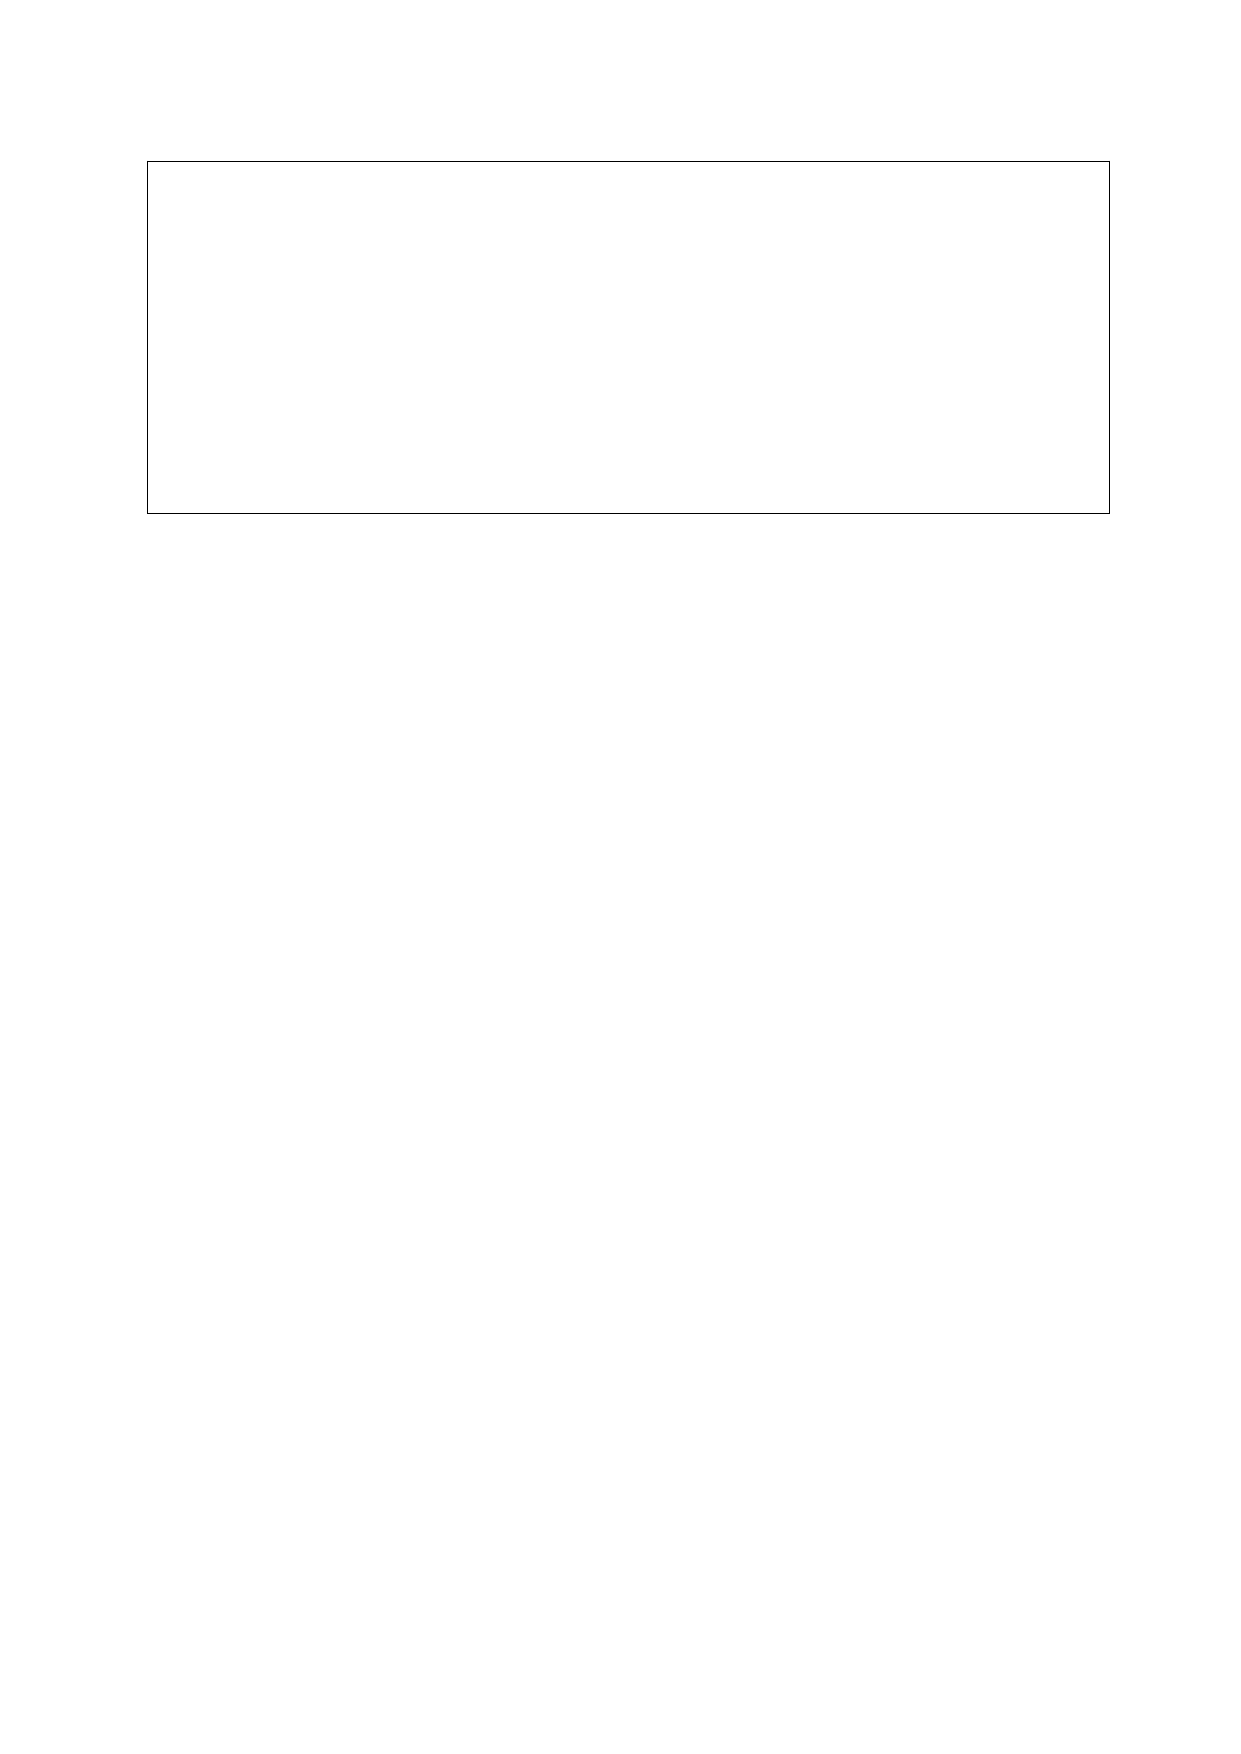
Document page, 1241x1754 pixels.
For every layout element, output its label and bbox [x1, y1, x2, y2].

table_header [148, 162, 1109, 513]
